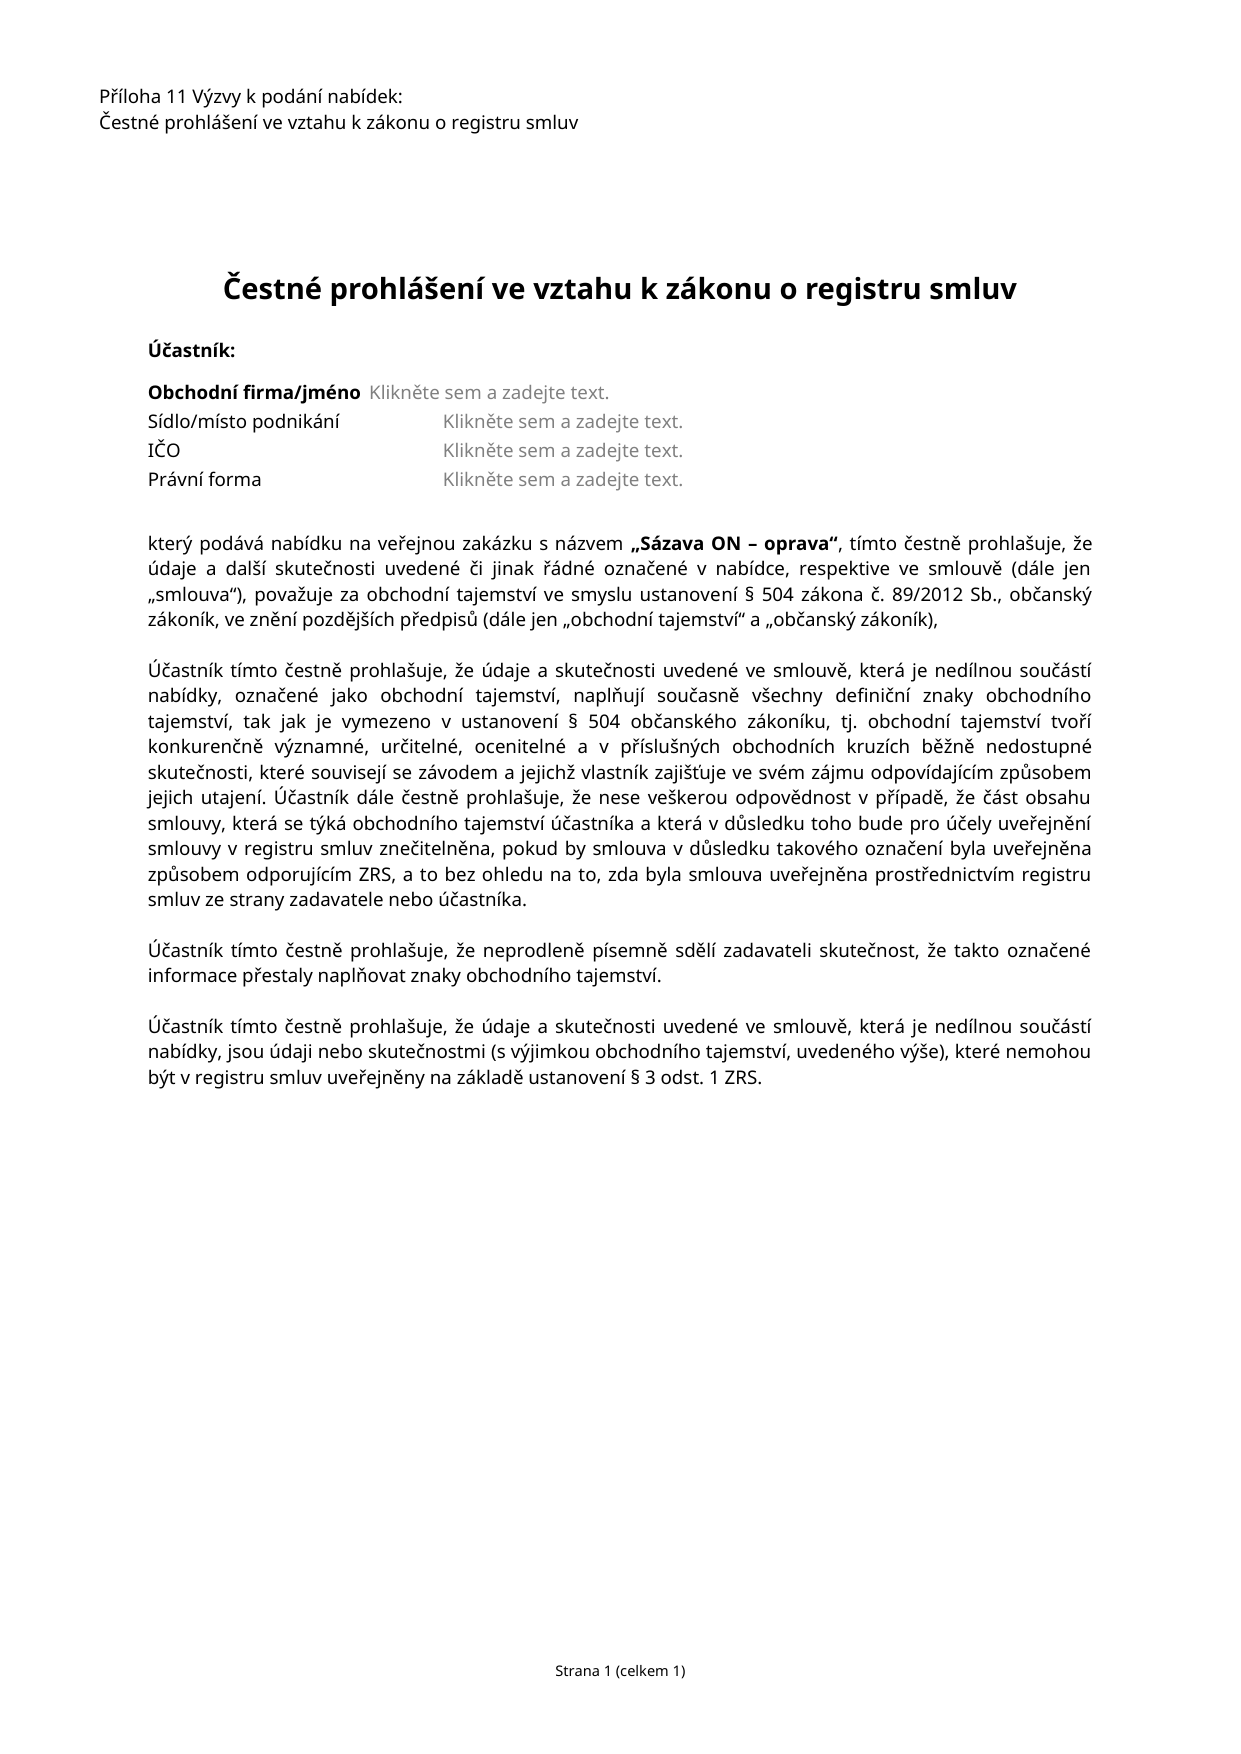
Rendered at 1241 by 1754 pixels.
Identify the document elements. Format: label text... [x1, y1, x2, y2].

text Účastník tímto čestně prohlašuje, že údaje a skutečnosti uvedené ve smlouvě, která je nedílnou součástí nabídky, označené jako obchodní tajemství, naplňují současně všechny definiční znaky obchodního tajemství, tak jak je vymezeno v ustanovení § 504 občanského zákoníku, tj. obchodní tajemství tvoří konkurenčně významné, určitelné, ocenitelné a v příslušných obchodních kruzích běžně nedostupné skutečnosti, které souvisejí se závodem a jejichž vlastník zajišťuje ve svém zájmu odpovídajícím způsobem jejich utajení. Účastník dále čestně prohlašuje, že nese veškerou odpovědnost v případě, že část obsahu smlouvy, která se týká obchodního tajemství účastníka a která v důsledku toho bude pro účely uveřejnění smlouvy v registru smluv znečitelněna, pokud by smlouva v důsledku takového označení byla uveřejněna způsobem odporujícím ZRS, a to bez ohledu na to, zda byla smlouva uveřejněna prostřednictvím registru smluv ze strany zadavatele nebo účastníka. [148, 657, 1093, 912]
title Čestné prohlášení ve vztahu k zákonu o registru smluv [148, 268, 1093, 308]
text Účastník tímto čestně prohlašuje, že neprodleně písemně sdělí zadavateli skutečnost, že takto označené informace přestaly naplňovat znaky obchodního tajemství. [148, 937, 1093, 988]
text Právní forma [148, 463, 1093, 492]
text Účastník tímto čestně prohlašuje, že údaje a skutečnosti uvedené ve smlouvě, která je nedílnou součástí nabídky, jsou údaji nebo skutečnostmi (s výjimkou obchodního tajemství, uvedeného výše), které nemohou být v registru smluv uveřejněny na základě ustanovení § 3 odst. 1 ZRS. [148, 1013, 1093, 1090]
text IČO [148, 434, 1093, 463]
text Sídlo/místo podnikání [148, 405, 1093, 434]
text který podává nabídku na veřejnou zakázku s názvem „Sázava ON – oprava“, tímto čestně prohlašuje, že údaje a další skutečnosti uvedené či jinak řádné označené v nabídce, respektive ve smlouvě (dále jen „smlouva“), považuje za obchodní tajemství ve smyslu ustanovení § 504 zákona č. 89/2012 Sb., občanský zákoník, ve znění pozdějších předpisů (dále jen „obchodní tajemství“ a „občanský zákoník), [148, 530, 1093, 632]
text Účastník: [148, 333, 1093, 364]
text Obchodní firma/jméno [148, 376, 1093, 405]
